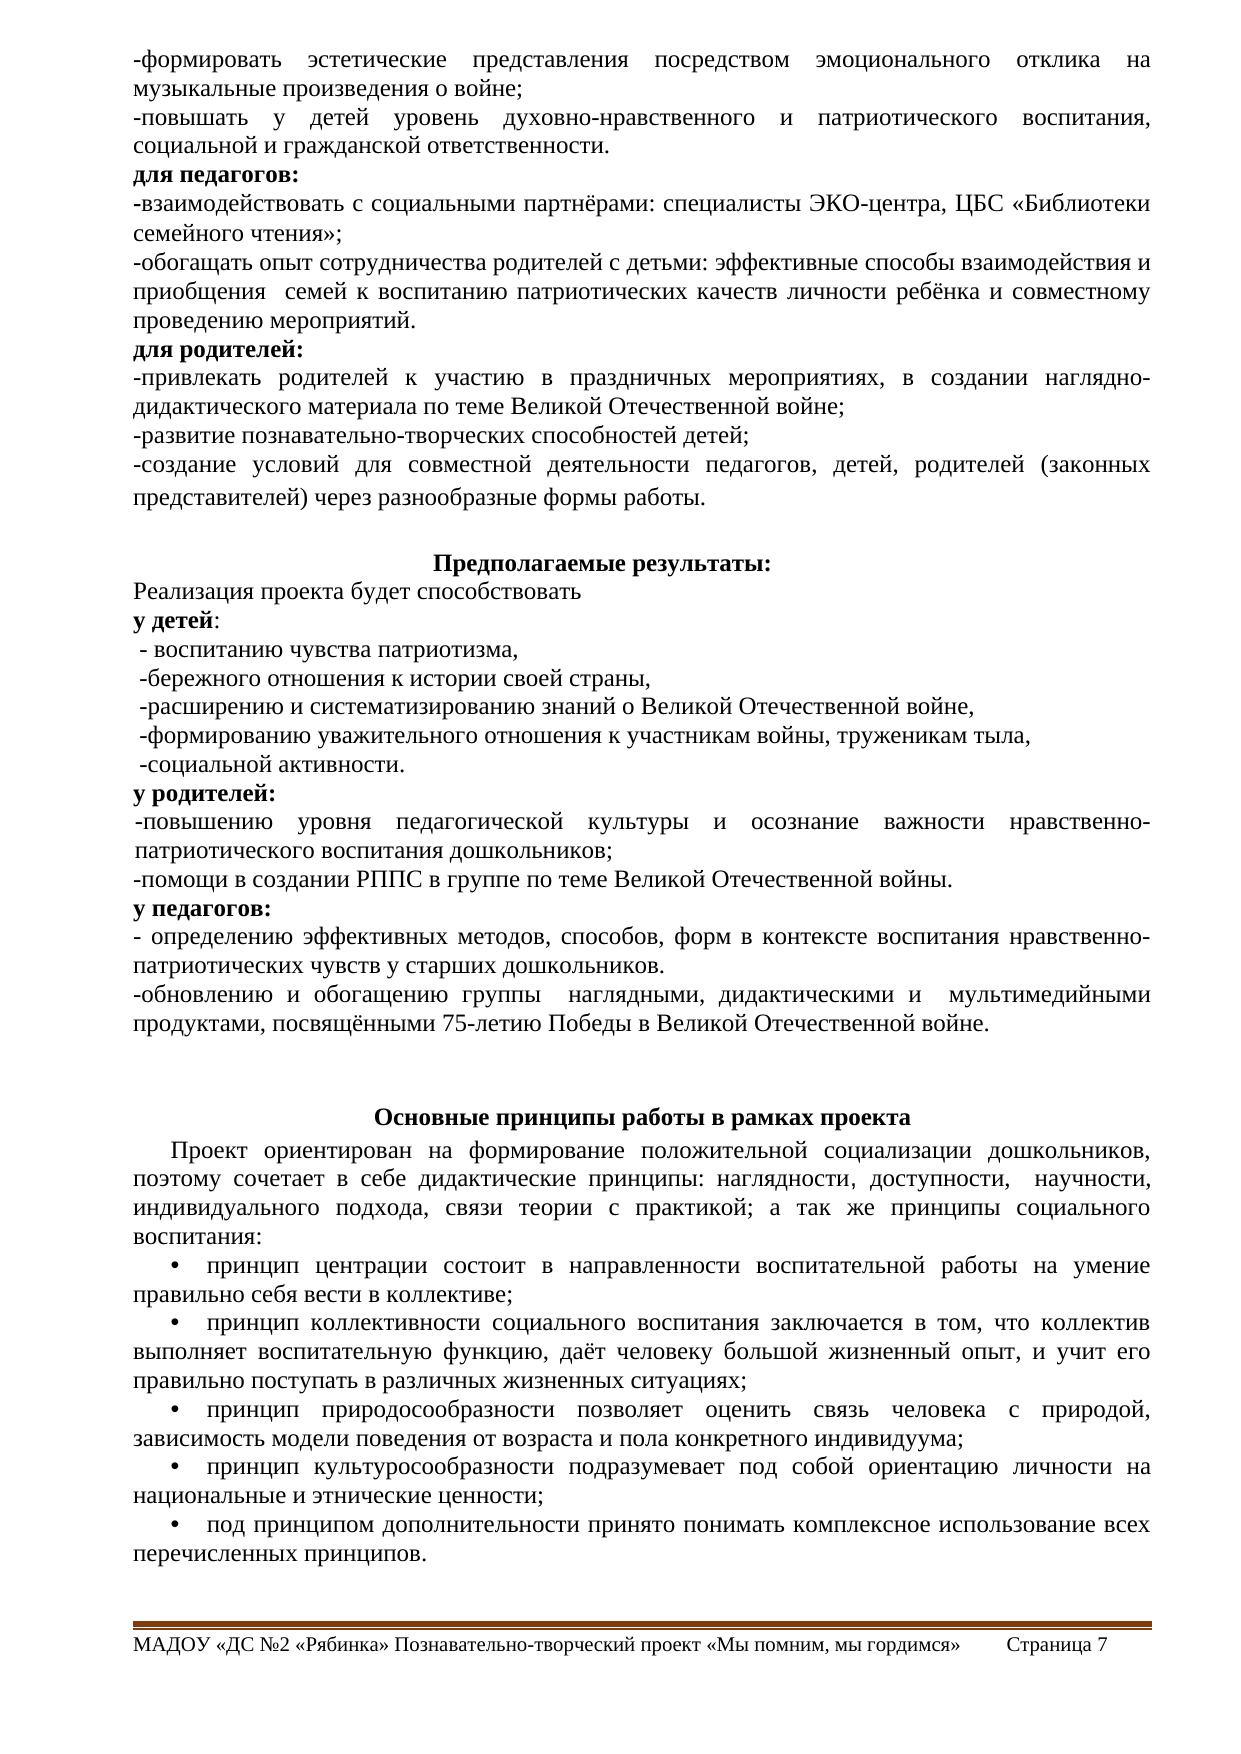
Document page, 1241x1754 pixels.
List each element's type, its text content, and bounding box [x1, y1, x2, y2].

text - воспитанию чувства патриотизма, [133, 634, 1152, 663]
list под принципом дополнительности принято понимать комплексное использование всех перечисленных принципов. [133, 1509, 1152, 1567]
text -расширению и систематизированию знаний о Великой Отечественной войне, [133, 691, 1152, 720]
text -развитие познавательно-творческих способностей детей; [133, 420, 1152, 449]
list принцип коллективности социального воспитания заключается в том, что коллектив выполняет воспитательную функцию, даёт человеку большой жизненный опыт, и учит его правильно поступать в различных жизненных ситуациях; [133, 1307, 1152, 1394]
text у родителей: [133, 778, 1152, 806]
text -повышать у детей уровень духовно-нравственного и патриотического воспитания, социальной и гражданской ответственности. [133, 102, 1152, 159]
text - определению эффективных методов, способов, форм в контексте воспитания нравственно-патриотических чувств у старших дошкольников. [133, 921, 1152, 979]
text Проект ориентирован на формирование положительной социализации дошкольников, поэтому сочетает в себе дидактические принципы: наглядности, доступности, научности, индивидуального подхода, связи теории с практикой; а так же принципы социального воспитания: [133, 1135, 1152, 1250]
text Реализация проекта будет способствовать [133, 576, 1152, 605]
text для педагогов: [133, 159, 1152, 188]
text -создание условий для совместной деятельности педагогов, детей, родителей (законных представителей) через разнообразные формы работы. [133, 449, 1152, 510]
text -обогащать опыт сотрудничества родителей с детьми: эффективные способы взаимодействия и приобщения семей к воспитанию патриотических качеств личности ребёнка и совместному проведению мероприятий. [133, 247, 1152, 334]
list принцип центрации состоит в направленности воспитательной работы на умение правильно себя вести в коллективе; [133, 1250, 1152, 1307]
list принцип культуросообразности подразумевает под собой ориентацию личности на национальные и этнические ценности; [133, 1451, 1152, 1509]
text для родителей: [133, 334, 1152, 362]
text -формировать эстетические представления посредством эмоционального отклика на музыкальные произведения о войне; [133, 44, 1152, 102]
text Основные принципы работы в рамках проекта [133, 1102, 1152, 1130]
text у педагогов: [133, 893, 1152, 921]
text -обновлению и обогащению группы наглядными, дидактическими и мультимедийными продуктами, посвящёнными 75-летию Победы в Великой Отечественной войне. [133, 979, 1152, 1036]
text Предполагаемые результаты: [133, 548, 1152, 576]
list принцип природосообразности позволяет оценить связь человека с природой, зависимость модели поведения от возраста и пола конкретного индивидуума; [133, 1394, 1152, 1451]
text -привлекать родителей к участию в праздничных мероприятиях, в создании наглядно-дидактического материала по теме Великой Отечественной войне; [133, 362, 1152, 420]
text -социальной активности. [133, 749, 1152, 778]
text у детей: [133, 605, 1152, 634]
text -взаимодействовать с социальными партнёрами: специалисты ЭКО-центра, ЦБС «Библиотеки семейного чтения»; [133, 188, 1152, 247]
text -бережного отношения к истории своей страны, [133, 663, 1152, 691]
text -повышению уровня педагогической культуры и осознание важности нравственно-патриотического воспитания дошкольников; [134, 806, 1152, 864]
text -помощи в создании РППС в группе по теме Великой Отечественной войны. [133, 864, 1152, 893]
text -формированию уважительного отношения к участникам войны, труженикам тыла, [133, 720, 1152, 749]
